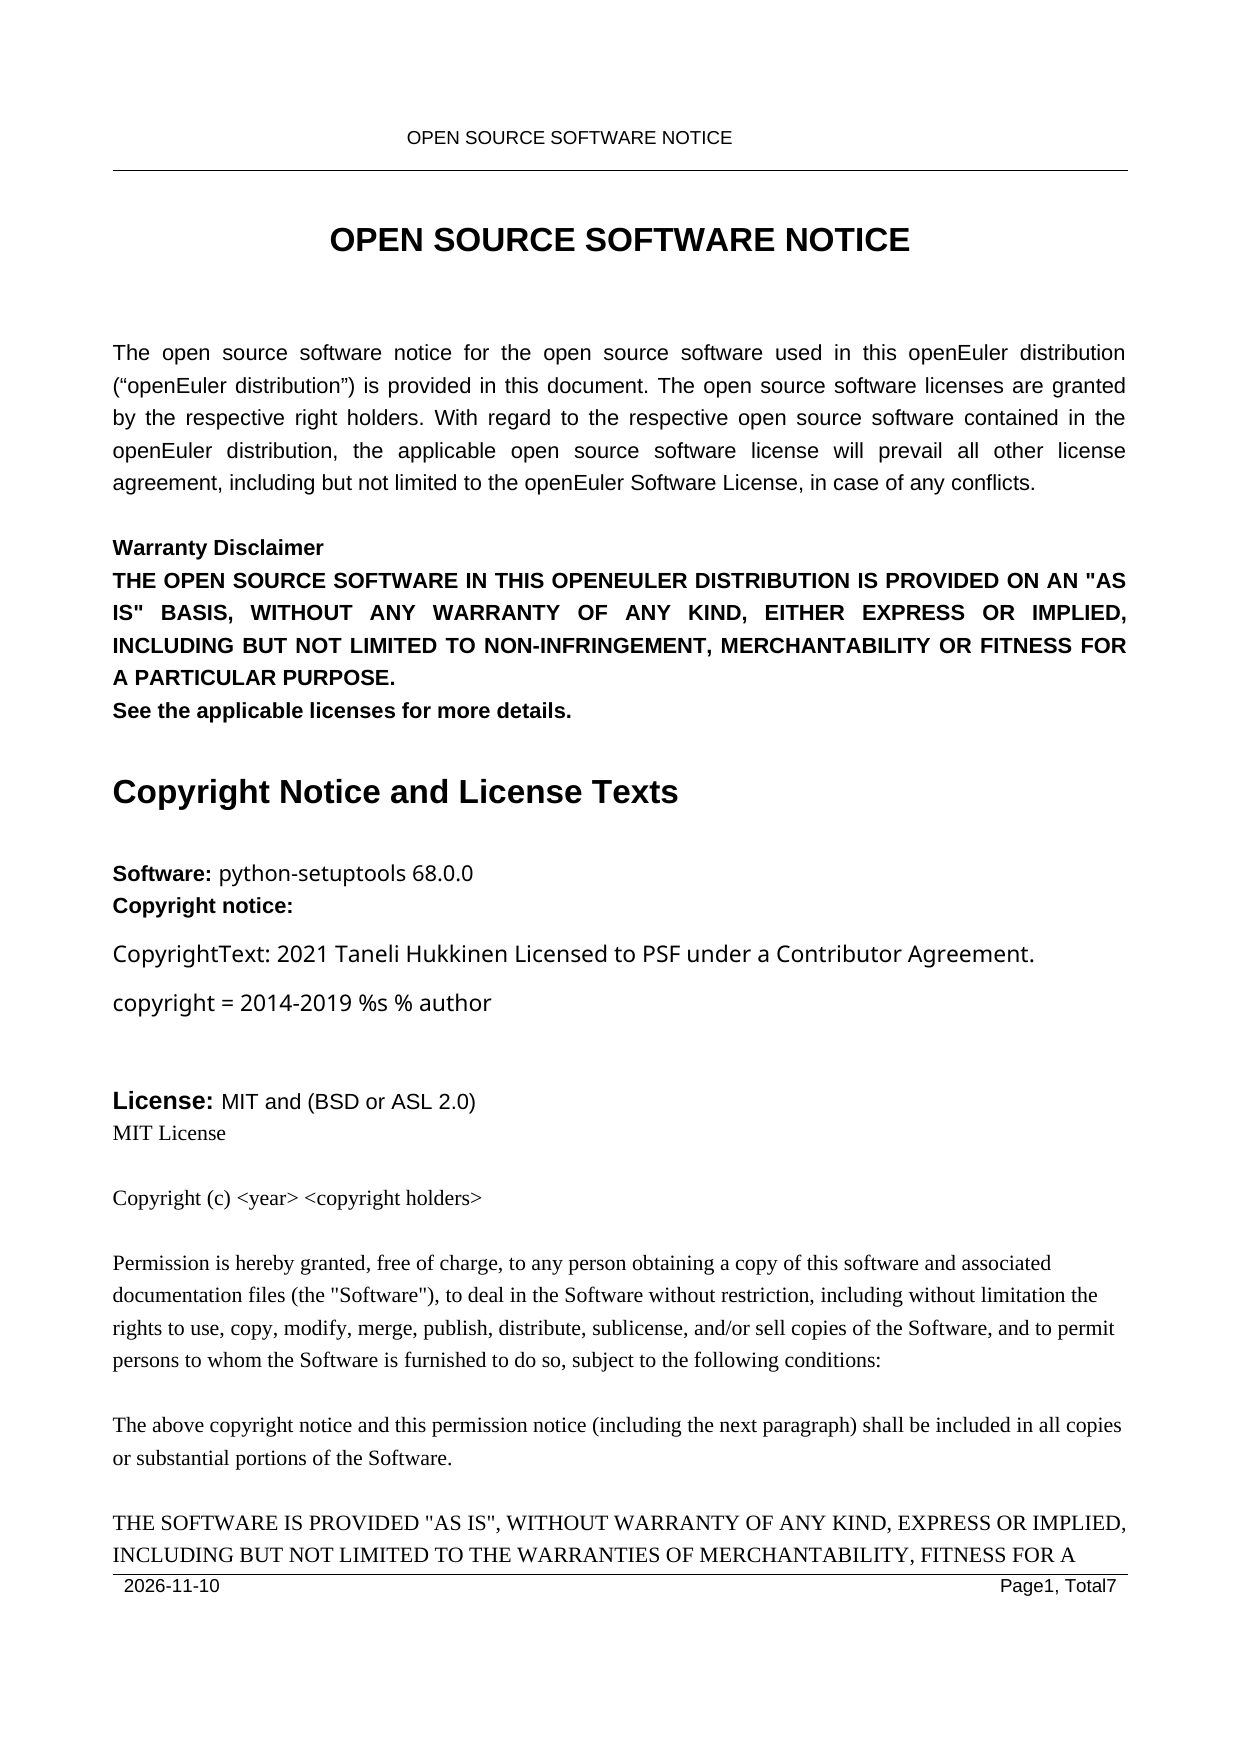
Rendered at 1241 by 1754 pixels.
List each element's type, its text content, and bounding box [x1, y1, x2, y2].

text License: MIT and (BSD or ASL 2.0) [112, 1084, 1128, 1116]
text Warranty Disclaimer [112, 531, 1128, 564]
text Copyright Notice and License Texts [112, 759, 1128, 824]
text The open source software notice for the open source software used in this openEuler distribution (“openEuler distribution”) is provided in this document. The open source software licenses are granted by the respective right holders. With regard to the respective open source software contained in the openEuler distribution, the applicable open source software license will prevail all other license agreement, including but not limited to the openEuler Software License, in case of any conflicts. [112, 336, 1128, 499]
title Software: python-setuptools 68.0.0 [112, 856, 1128, 889]
text Copyright notice: CopyrightText: 2021 Taneli Hukkinen Licensed to PSF under a Contributor Agreement. copyright = 2014-2019 %s % author [112, 889, 1128, 1068]
text OPEN SOURCE SOFTWARE NOTICE [112, 206, 1128, 271]
text THE OPEN SOURCE SOFTWARE IN THIS OPENEULER DISTRIBUTION IS PROVIDED ON AN "AS IS" BASIS, WITHOUT ANY WARRANTY OF ANY KIND, EITHER EXPRESS OR IMPLIED, INCLUDING BUT NOT LIMITED TO NON-INFRINGEMENT, MERCHANTABILITY OR FITNESS FOR A PARTICULAR PURPOSE. See the applicable licenses for more details. [112, 564, 1128, 726]
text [112, 1116, 1128, 1571]
